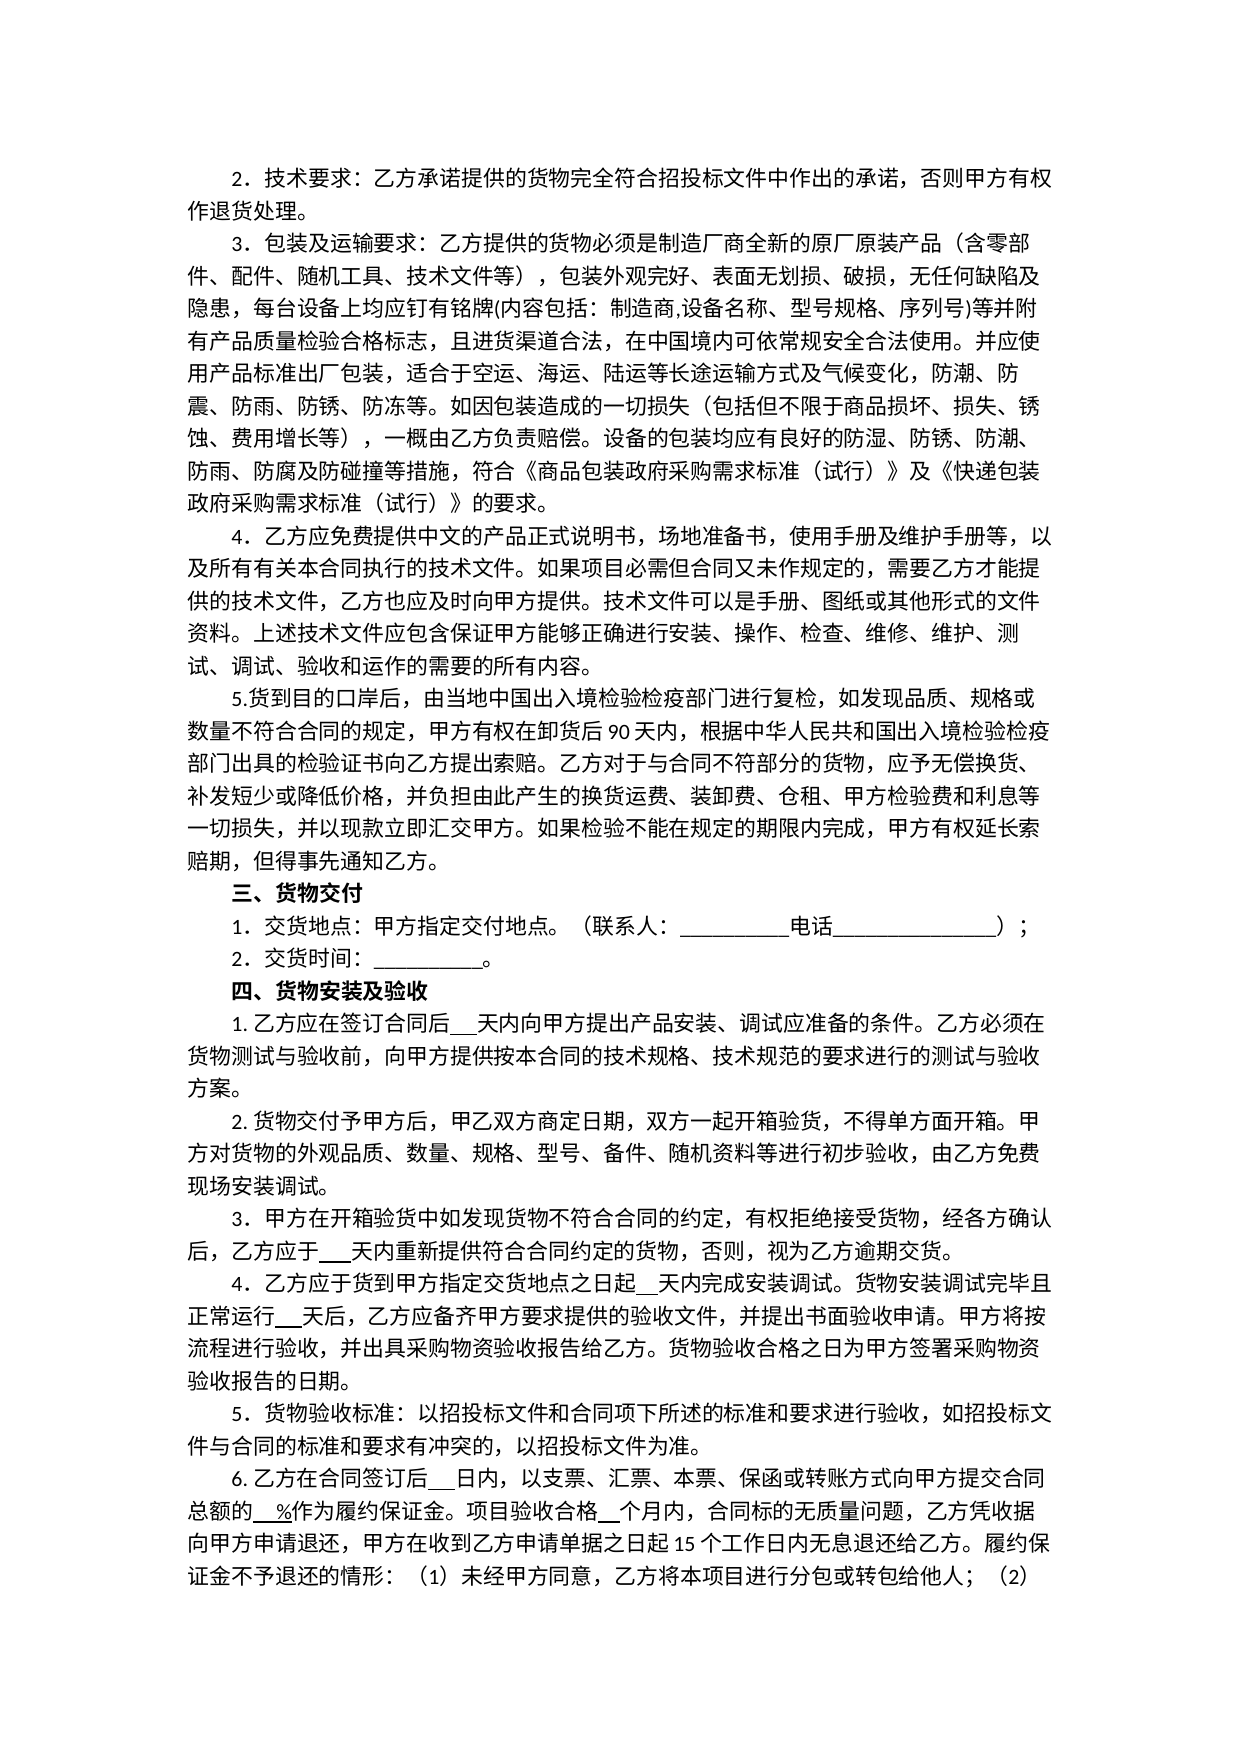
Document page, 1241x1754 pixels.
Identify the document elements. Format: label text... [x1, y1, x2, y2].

text 2．技术要求：乙方承诺提供的货物完全符合招投标文件中作出的承诺，否则甲方有权作退货处理。 [187, 162, 1053, 227]
text 3．包装及运输要求：乙方提供的货物必须是制造厂商全新的原厂原装产品（含零部件、配件、随机工具、技术文件等），包装外观完好、表面无划损、破损，无任何缺陷及隐患，每台设备上均应钉有铭牌(内容包括：制造商,设备名称、型号规格、序列号)等并附有产品质量检验合格标志，且进货渠道合法，在中国境内可依常规安全合法使用。并应使用产品标准出厂包装，适合于空运、海运、陆运等长途运输方式及气候变化，防潮、防震、防雨、防锈、防冻等。如因包装造成的一切损失（包括但不限于商品损坏、损失、锈蚀、费用增长等），一概由乙方负责赔偿。设备的包装均应有良好的防湿、防锈、防潮、防雨、防腐及防碰撞等措施，符合《商品包装政府采购需求标准（试行）》及《快递包装政府采购需求标准（试行）》的要求。 [187, 227, 1053, 519]
text 1．交货地点：甲方指定交付地点。（联系人：__________电话_______________）； [187, 909, 1053, 942]
text 5．货物验收标准：以招投标文件和合同项下所述的标准和要求进行验收，如招投标文件与合同的标准和要求有冲突的，以招投标文件为准。 [187, 1397, 1053, 1462]
text 4．乙方应于货到甲方指定交货地点之日起 天内完成安装调试。货物安装调试完毕且正常运行 天后，乙方应备齐甲方要求提供的验收文件，并提出书面验收申请。甲方将按流程进行验收，并出具采购物资验收报告给乙方。货物验收合格之日为甲方签署采购物资验收报告的日期。 [187, 1267, 1053, 1397]
text 三、货物交付 [187, 877, 1053, 909]
text 4．乙方应免费提供中文的产品正式说明书，场地准备书，使用手册及维护手册等，以及所有有关本合同执行的技术文件。如果项目必需但合同又未作规定的，需要乙方才能提供的技术文件，乙方也应及时向甲方提供。技术文件可以是手册、图纸或其他形式的文件资料。上述技术文件应包含保证甲方能够正确进行安装、操作、检查、维修、维护、测试、调试、验收和运作的需要的所有内容。 [187, 519, 1053, 682]
text 1. 乙方应在签订合同后 天内向甲方提出产品安装、调试应准备的条件。乙方必须在货物测试与验收前，向甲方提供按本合同的技术规格、技术规范的要求进行的测试与验收方案。 [187, 1007, 1053, 1104]
text 2. 货物交付予甲方后，甲乙双方商定日期，双方一起开箱验货，不得单方面开箱。甲方对货物的外观品质、数量、规格、型号、备件、随机资料等进行初步验收，由乙方免费现场安装调试。 [187, 1104, 1053, 1202]
text 2．交货时间：__________。 [187, 942, 1053, 974]
text 四、货物安装及验收 [187, 974, 1053, 1007]
text 3．甲方在开箱验货中如发现货物不符合合同的约定，有权拒绝接受货物，经各方确认后，乙方应于 天内重新提供符合合同约定的货物，否则，视为乙方逾期交货。 [187, 1202, 1053, 1267]
text 5.货到目的口岸后，由当地中国出入境检验检疫部门进行复检，如发现品质、规格或数量不符合合同的规定，甲方有权在卸货后90天内，根据中华人民共和国出入境检验检疫部门出具的检验证书向乙方提出索赔。乙方对于与合同不符部分的货物，应予无偿换货、补发短少或降低价格，并负担由此产生的换货运费、装卸费、仓租、甲方检验费和利息等一切损失，并以现款立即汇交甲方。如果检验不能在规定的期限内完成，甲方有权延长索赔期，但得事先通知乙方。 [187, 682, 1053, 877]
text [187, 1462, 1053, 1592]
